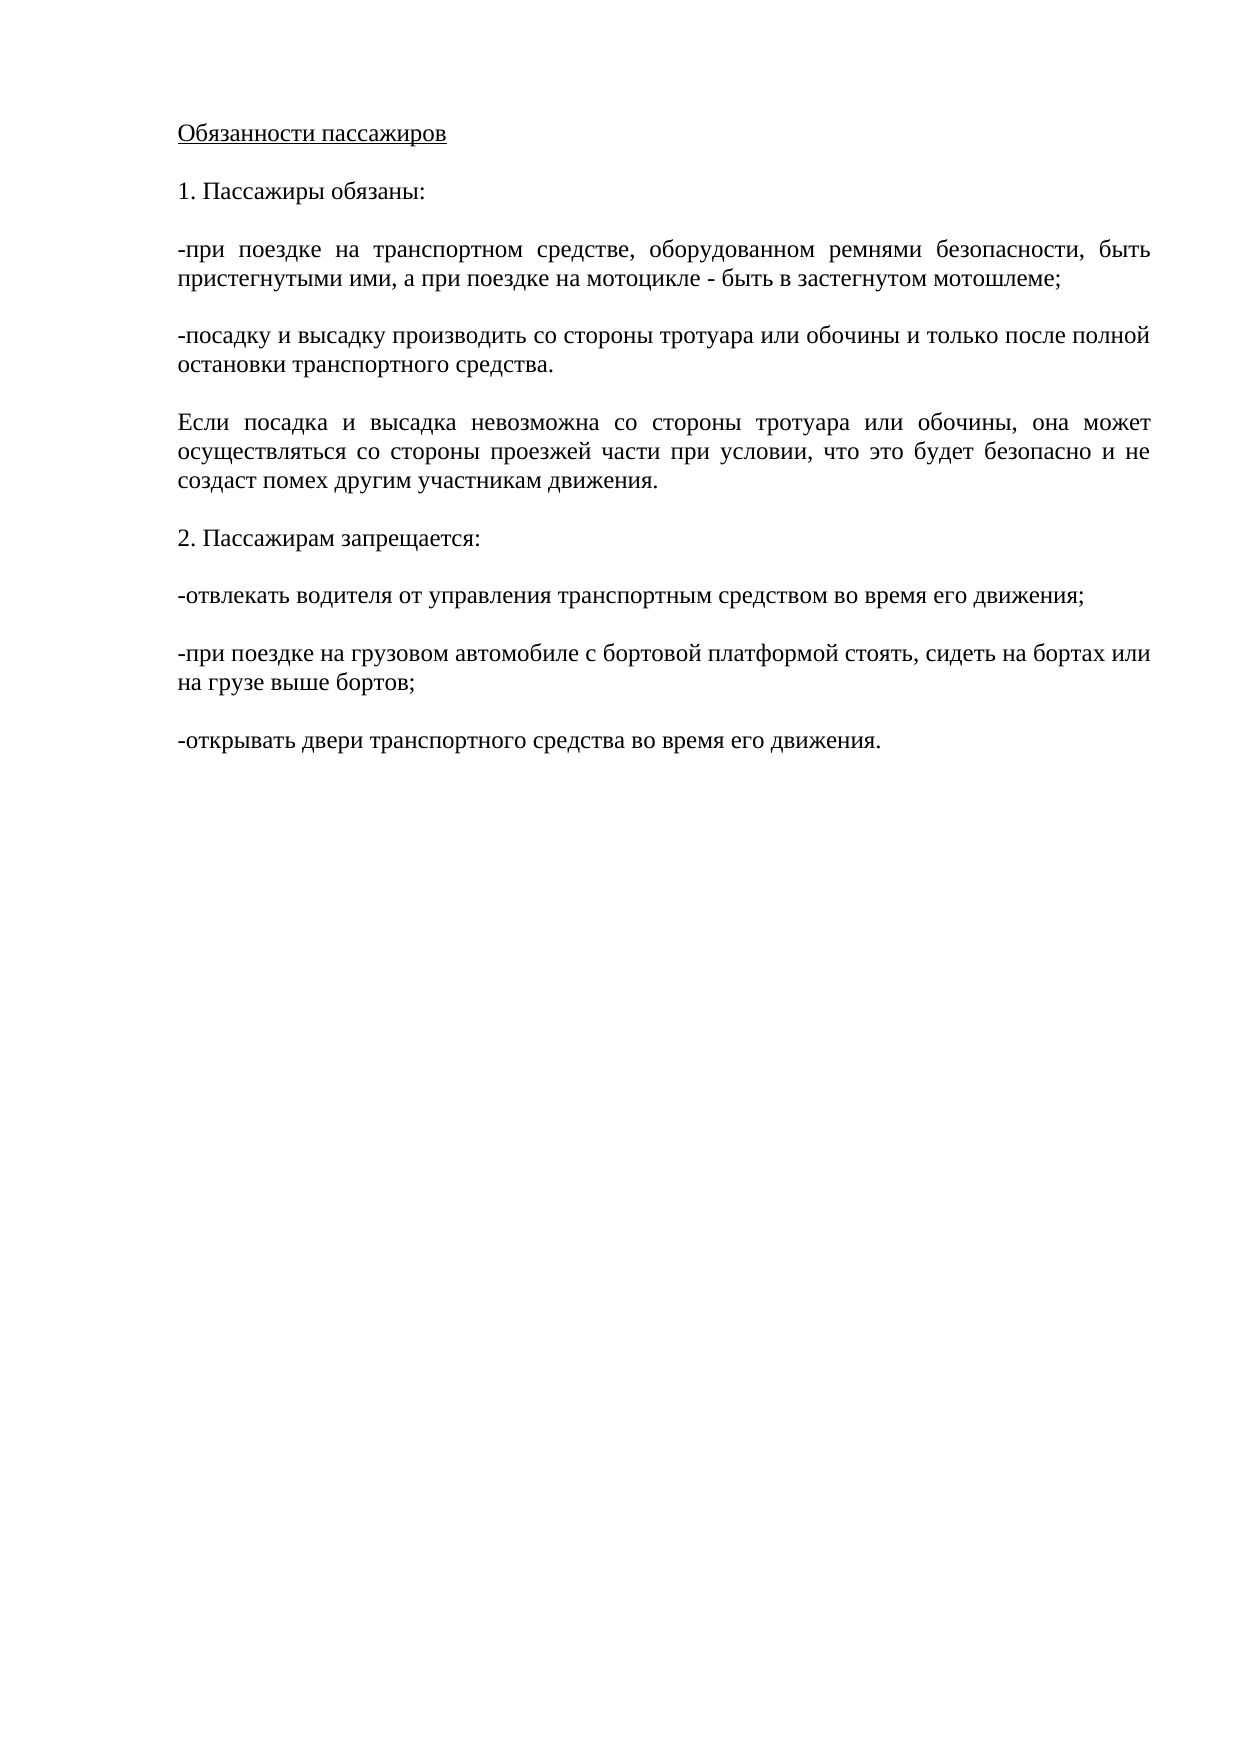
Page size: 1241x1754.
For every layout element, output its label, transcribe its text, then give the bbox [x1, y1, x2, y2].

text -отвлекать водителя от управления транспортным средством во время его движения; [177, 581, 1152, 609]
text Если посадка и высадка невозможна со стороны тротуара или обочины, она может осуществляться со стороны проезжей части при условии, что это будет безопасно и не создаст помех другим участникам движения. [177, 407, 1152, 493]
text 2. Пассажирам запрещается: [177, 523, 1152, 551]
text -при поездке на транспортном средстве, оборудованном ремнями безопасности, быть пристегнутыми ими, а при поездке на мотоцикле - быть в застегнутом мотошлеме; [177, 234, 1152, 291]
text -при поездке на грузовом автомобиле с бортовой платформой стоять, сидеть на бортах или на грузе выше бортов; [177, 638, 1152, 696]
text 1. Пассажиры обязаны: [177, 176, 1152, 205]
text -открывать двери транспортного средства во время его движения. [177, 725, 1152, 754]
text -посадку и высадку производить со стороны тротуара или обочины и только после полной остановки транспортного средства. [177, 321, 1152, 378]
text Обязанности пассажиров [177, 118, 1152, 147]
